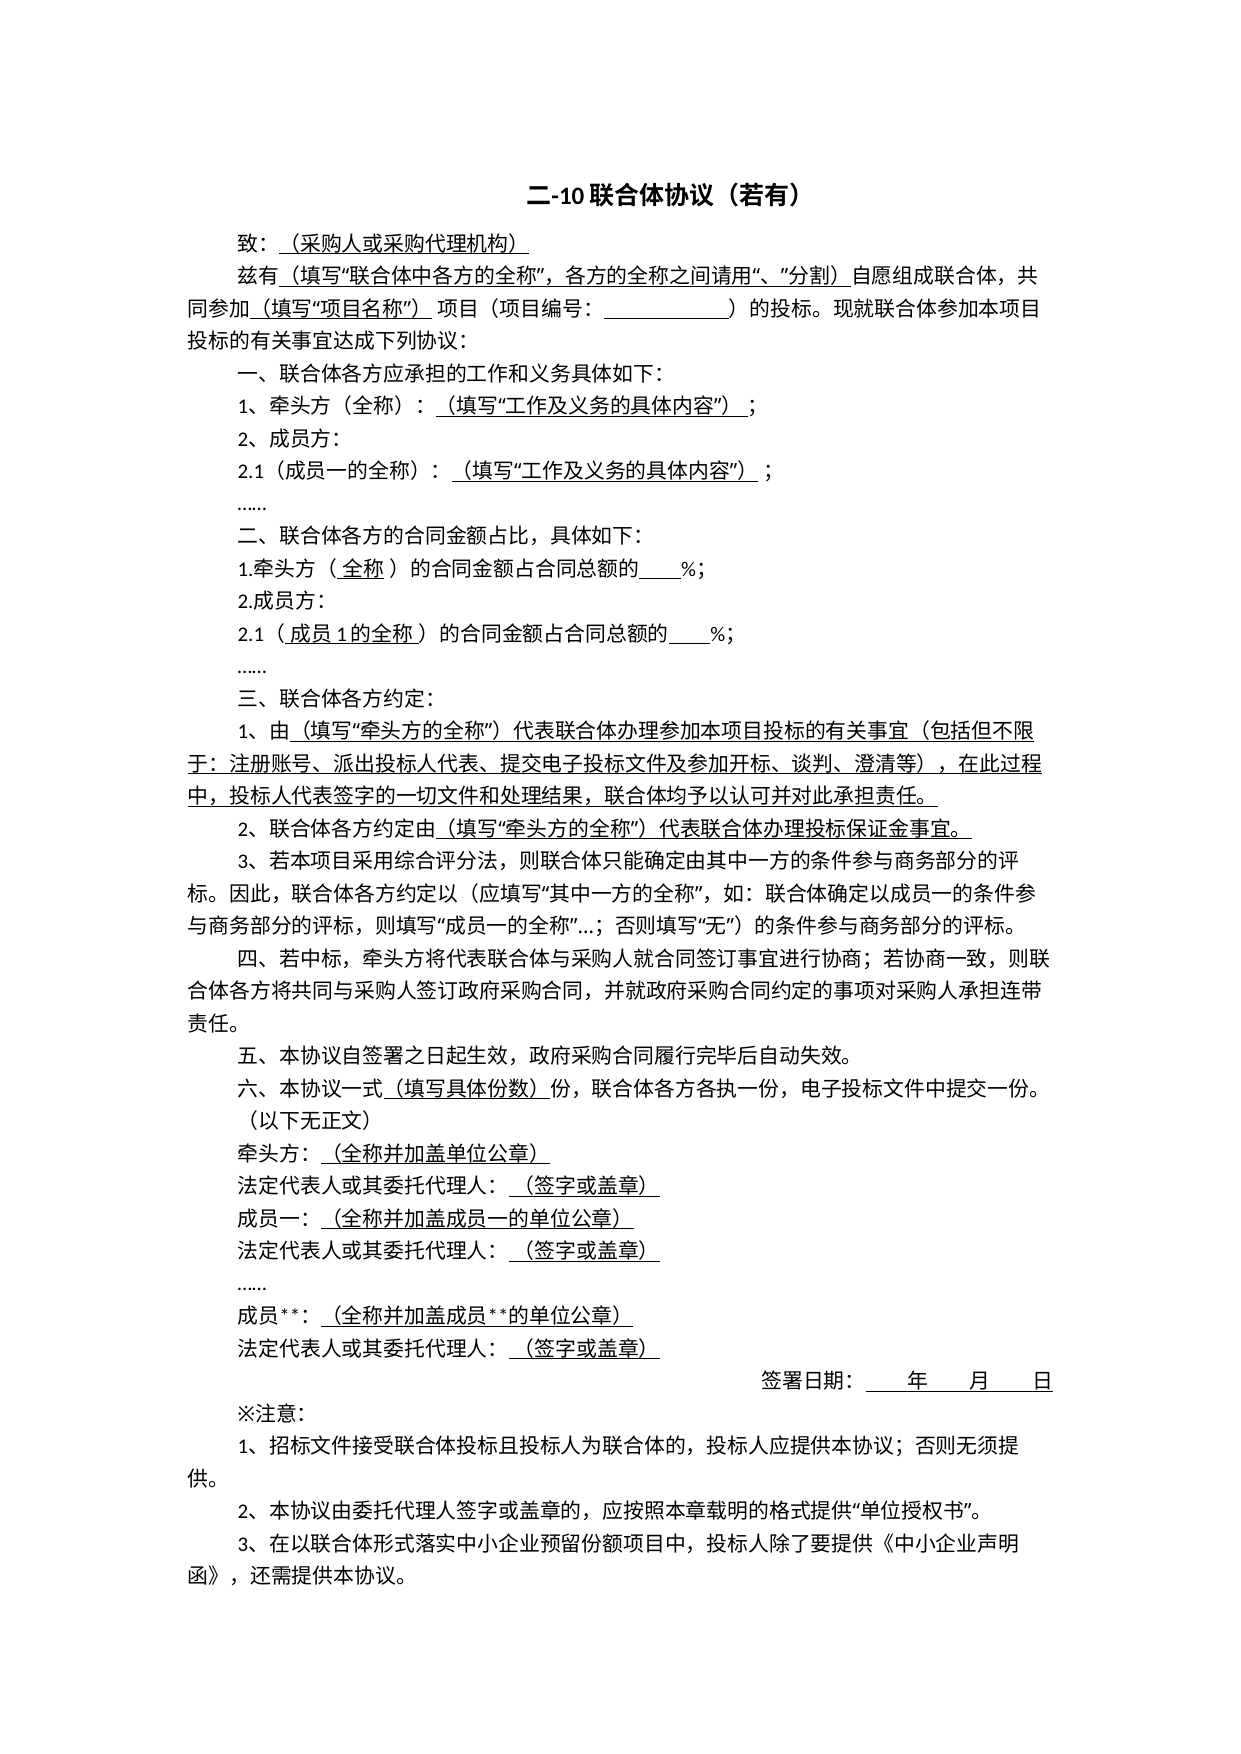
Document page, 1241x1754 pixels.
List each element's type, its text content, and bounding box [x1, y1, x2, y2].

text 二-10联合体协议（若有） [187, 162, 1053, 227]
text 法定代表人或其委托代理人： （签字或盖章） [187, 1234, 1053, 1267]
text 二、联合体各方的合同金额占比，具体如下： [187, 519, 1053, 552]
text 成员一：（全称并加盖成员一的单位公章） [187, 1202, 1053, 1234]
text 法定代表人或其委托代理人： （签字或盖章） [187, 1332, 1053, 1364]
text 致：（采购人或采购代理机构） [187, 227, 1053, 259]
text 成员**：（全称并加盖成员**的单位公章） [187, 1299, 1053, 1332]
text …… [187, 487, 1053, 519]
text 签署日期： 年 月 日 [187, 1364, 1053, 1397]
text 1、招标文件接受联合体投标且投标人为联合体的，投标人应提供本协议；否则无须提供。 [187, 1429, 1053, 1494]
text 2.1（成员一的全称）：（填写“工作及义务的具体内容”） ； [187, 454, 1053, 487]
text 一、联合体各方应承担的工作和义务具体如下： [187, 357, 1053, 389]
text ※注意： [187, 1397, 1053, 1429]
text 2.1（ 成员1的全称 ）的合同金额占合同总额的 %； [187, 617, 1053, 649]
text 三、联合体各方约定： [187, 682, 1053, 714]
text 3、在以联合体形式落实中小企业预留份额项目中，投标人除了要提供《中小企业声明函》，还需提供本协议。 [187, 1527, 1053, 1592]
text 2.成员方： [187, 584, 1053, 617]
text 1、由（填写“牵头方的全称”）代表联合体办理参加本项目投标的有关事宜（包括但不限于：注册账号、派出投标人代表、提交电子投标文件及参加开标、谈判、澄清等），在此过程中，投标人代表签字的一切文件和处理结果，联合体均予以认可并对此承担责任。 [187, 714, 1053, 812]
text …… [187, 649, 1053, 682]
text 1、牵头方（全称）：（填写“工作及义务的具体内容”） ； [187, 389, 1053, 422]
text （以下无正文） [187, 1104, 1053, 1137]
text 牵头方：（全称并加盖单位公章） [187, 1137, 1053, 1169]
text 2、联合体各方约定由（填写“牵头方的全称”）代表联合体办理投标保证金事宜。 [187, 812, 1053, 844]
text 1.牵头方（ 全称 ）的合同金额占合同总额的 %； [187, 552, 1053, 584]
text 兹有（填写“联合体中各方的全称”，各方的全称之间请用“、”分割）自愿组成联合体，共同参加（填写“项目名称”） 项目（项目编号： ）的投标。现就联合体参加本项目投标的有关事宜达成下列协议： [187, 259, 1053, 357]
text 四、若中标，牵头方将代表联合体与采购人就合同签订事宜进行协商；若协商一致，则联合体各方将共同与采购人签订政府采购合同，并就政府采购合同约定的事项对采购人承担连带责任。 [187, 942, 1053, 1039]
text 3、若本项目采用综合评分法，则联合体只能确定由其中一方的条件参与商务部分的评标。因此，联合体各方约定以（应填写“其中一方的全称”，如：联合体确定以成员一的条件参与商务部分的评标，则填写“成员一的全称”…；否则填写“无”）的条件参与商务部分的评标。 [187, 844, 1053, 942]
text 法定代表人或其委托代理人： （签字或盖章） [187, 1169, 1053, 1202]
text 六、本协议一式（填写具体份数）份，联合体各方各执一份，电子投标文件中提交一份。 [187, 1072, 1053, 1104]
text 2、成员方： [187, 422, 1053, 454]
text 五、本协议自签署之日起生效，政府采购合同履行完毕后自动失效。 [187, 1039, 1053, 1072]
text …… [187, 1267, 1053, 1299]
text 2、本协议由委托代理人签字或盖章的，应按照本章载明的格式提供“单位授权书”。 [187, 1494, 1053, 1527]
